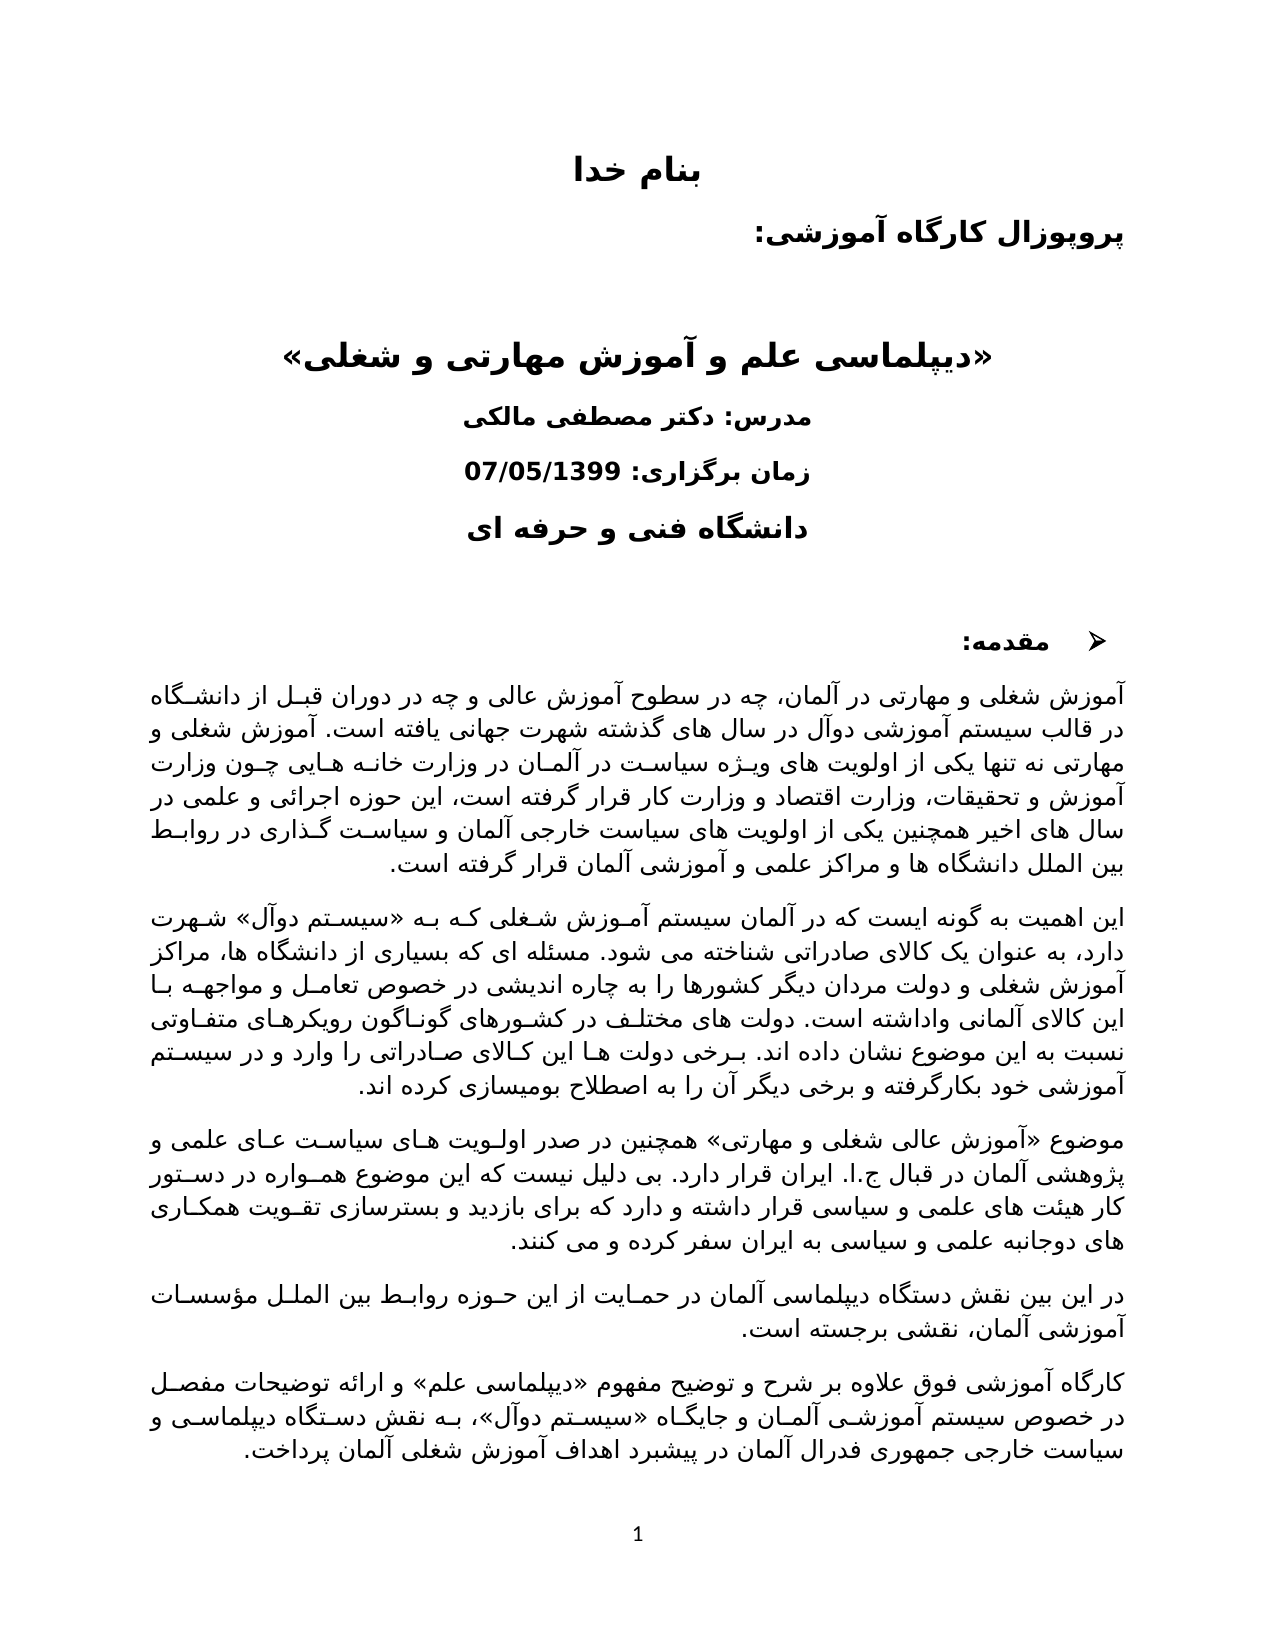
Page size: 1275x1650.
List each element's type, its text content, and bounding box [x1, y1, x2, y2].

text پروپوزال کارگاه آموزشی: [150, 215, 1125, 249]
text مدرس: دکتر مصطفی مالکی [150, 402, 1125, 432]
text «دیپلماسی علم و آموزش مهارتی و شغلی» [150, 337, 1125, 376]
text کارگاه آموزشی فوق علاوه بر شرح و توضیح مفهوم «دیپلماسی علم» و ارائه توضیحات مفصل در خصوص سیستم آموزشی آلمان و جایگاه «سیستم دوآل»، به نقش دستگاه دیپلماسی و سیاست خارجی جمهوری فدرال آلمان در پیشبرد اهداف آموزش شغلی آلمان پرداخت. [150, 1368, 1125, 1464]
text این اهمیت به گونه ایست که در آلمان سیستم آموزش شغلی که به «سیستم دوآل» شهرت دارد، به عنوان یک کالای صادراتی شناخته می شود. مسئله ای که بسیاری از دانشگاه ها، مراکز آموزش شغلی و دولت مردان دیگر کشورها را به چاره اندیشی در خصوص تعامل و مواجهه با این کالای آلمانی واداشته است. دولت های مختلف در کشورهای گوناگون رویکرهای متفاوتی نسبت به این موضوع نشان داده اند. برخی دولت ها این کالای صادراتی را وارد و در سیستم آموزشی خود بکارگرفته و برخی دیگر آن را به اصطلاح بومیسازی کرده اند. [150, 903, 1125, 1100]
text دانشگاه فنی و حرفه ای [150, 511, 1125, 545]
text آموزش شغلی و مهارتی در آلمان، چه در سطوح آموزش عالی و چه در دوران قبل از دانشگاه در قالب سیستم آموزشی دوآل در سال های گذشته شهرت جهانی یافته است. آموزش شغلی و مهارتی نه تنها یکی از اولویت های ویژه سیاست در آلمان در وزارت خانه هایی چون وزارت آموزش و تحقیقات، وزارت اقتصاد و وزارت کار قرار گرفته است، این حوزه اجرائی و علمی در سال های اخیر همچنین یکی از اولویت های سیاست خارجی آلمان و سیاست گذاری در روابط بین الملل دانشگاه ها و مراکز علمی و آموزشی آلمان قرار گرفته است. [150, 681, 1125, 878]
text زمان برگزاری: 07/05/1399 [150, 457, 1125, 486]
text بنام خدا [150, 150, 1125, 189]
text در این بین نقش دستگاه دیپلماسی آلمان در حمایت از این حوزه روابط بین الملل مؤسسات آموزشی آلمان، نقشی برجسته است. [150, 1280, 1125, 1343]
list مقدمه: [150, 627, 1087, 656]
text موضوع «آموزش عالی شغلی و مهارتی» همچنین در صدر اولویت های سیاست عای علمی و پژوهشی آلمان در قبال ج.ا. ایران قرار دارد. بی دلیل نیست که این موضوع همواره در دستور کار هیئت های علمی و سیاسی قرار داشته و دارد که برای بازدید و بسترسازی تقویت همکاری های دوجانبه علمی و سیاسی به ایران سفر کرده و می کنند. [150, 1125, 1125, 1255]
